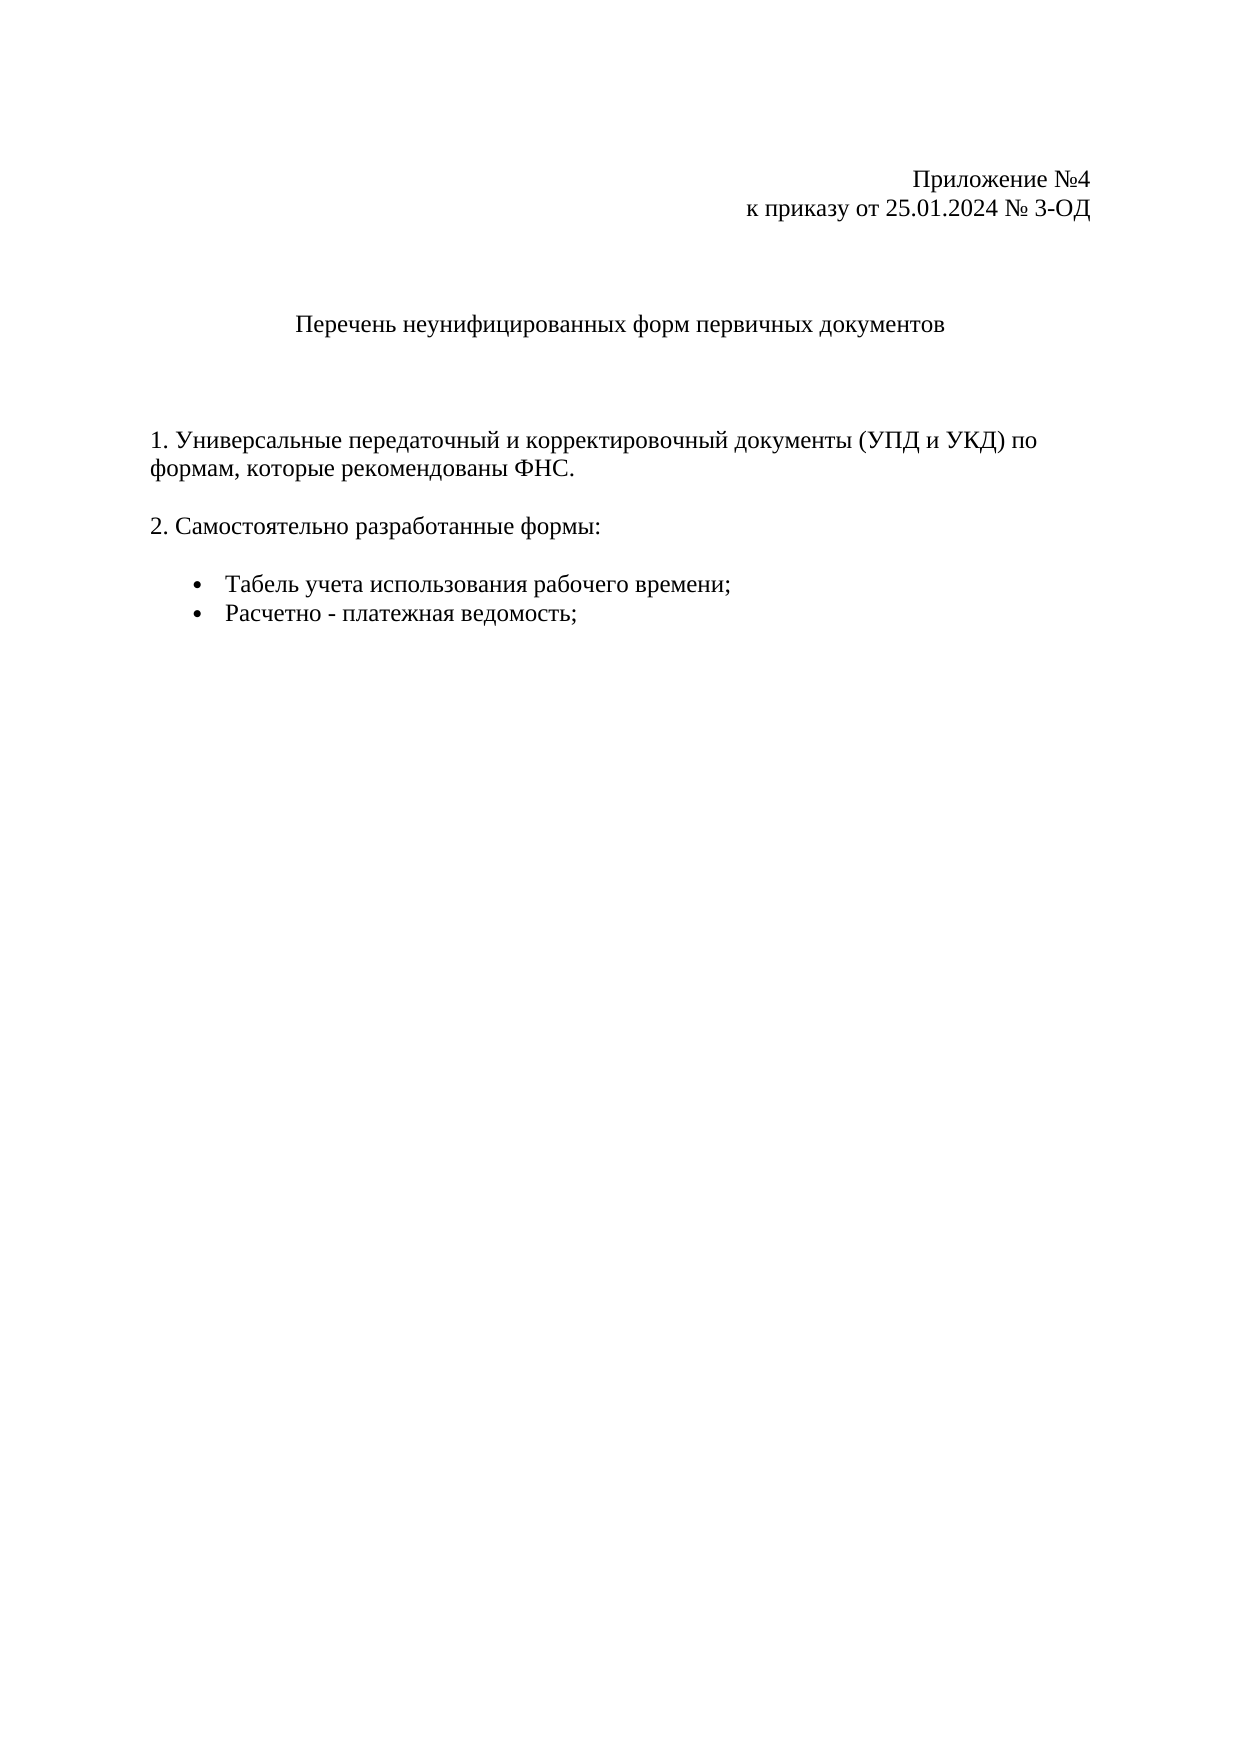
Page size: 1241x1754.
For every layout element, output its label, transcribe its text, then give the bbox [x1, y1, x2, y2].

text 1. Универсальные передаточный и корректировочный документы (УПД и УКД) по формам, которые рекомендованы ФНС. [150, 425, 1090, 482]
text Перечень неунифицированных форм первичных документов [150, 309, 1090, 338]
list Табель учета использования рабочего времени; [194, 569, 1071, 598]
list Расчетно - платежная ведомость; [194, 598, 1071, 627]
text 2. Самостоятельно разработанные формы: [150, 511, 1090, 540]
text Приложение №4 к приказу от 25.01.2024 № 3-ОД [150, 164, 1090, 222]
